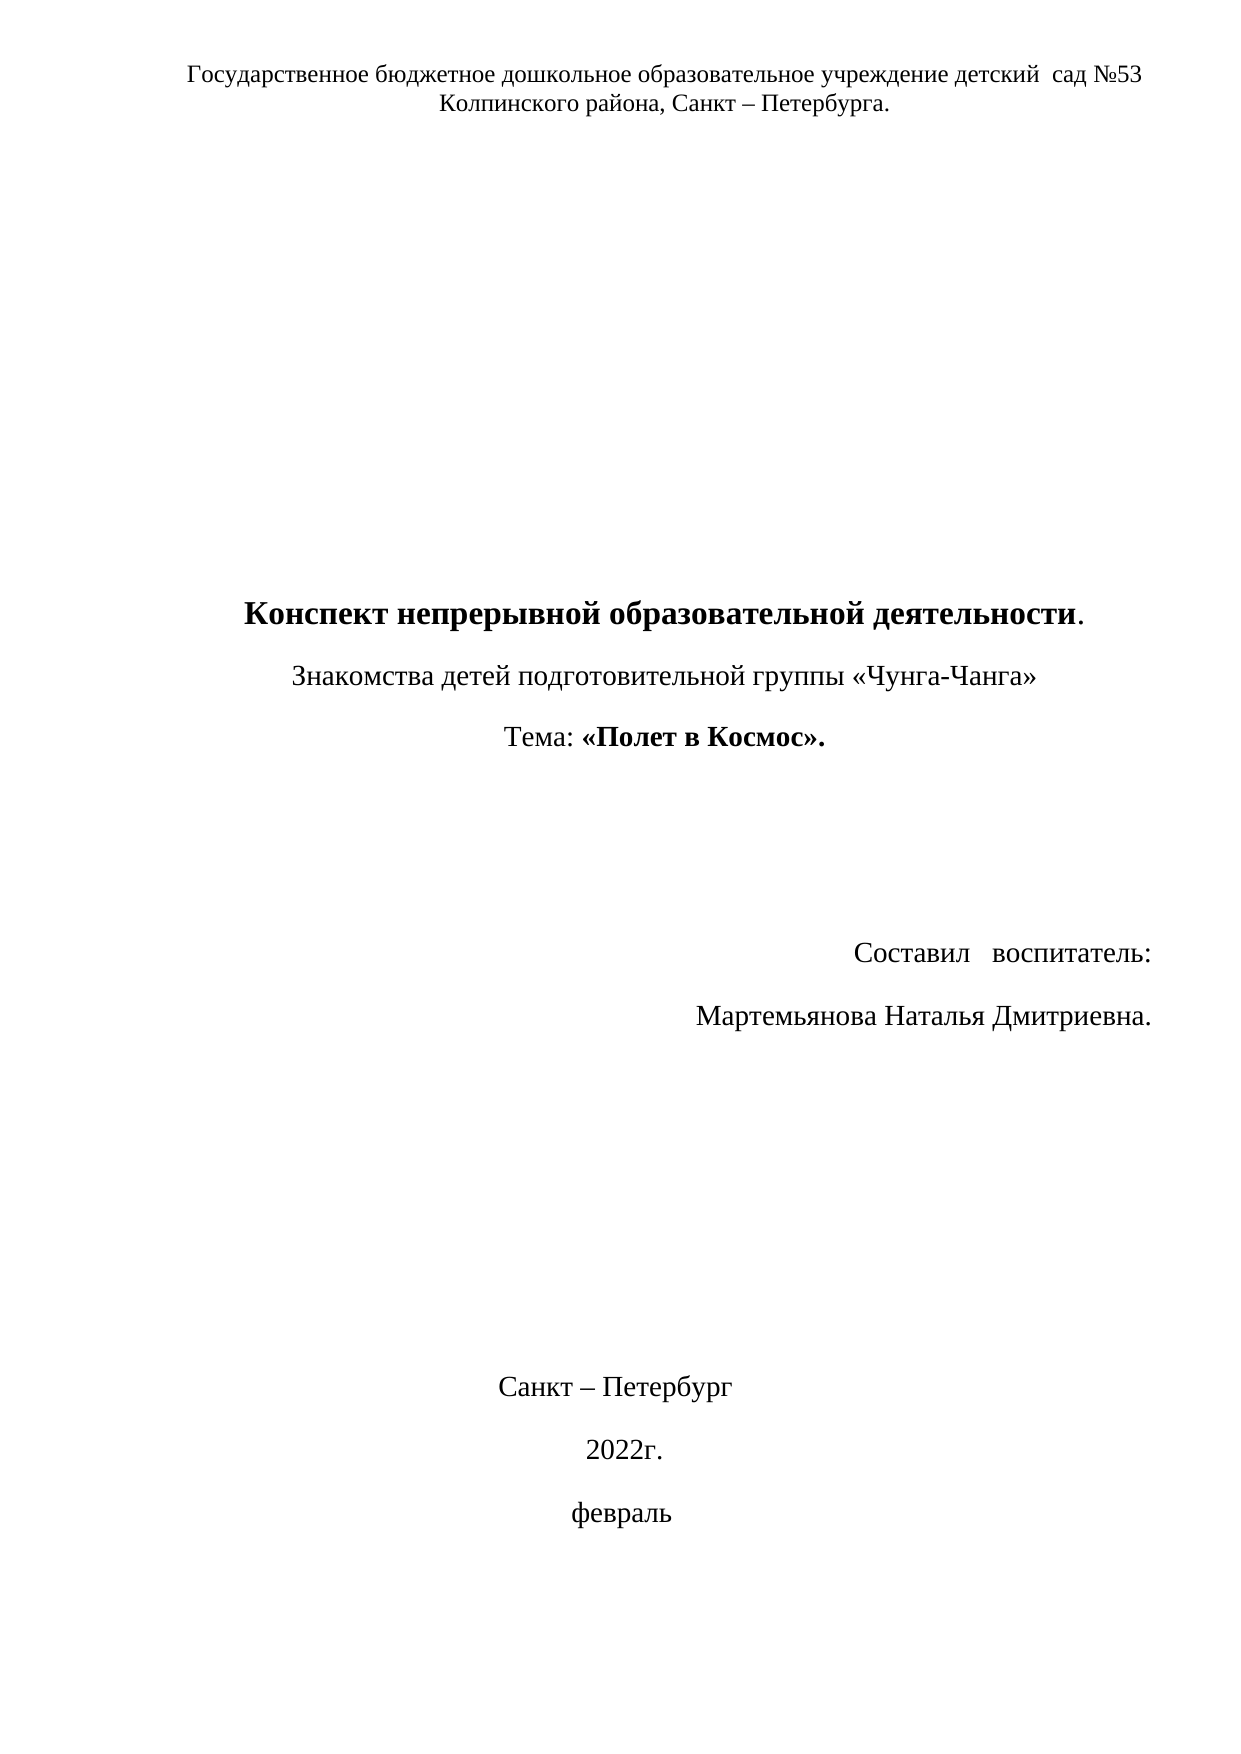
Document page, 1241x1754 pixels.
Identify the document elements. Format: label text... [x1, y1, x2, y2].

text Тема: «Полет в Космос». [177, 719, 1152, 781]
text Государственное бюджетное дошкольное образовательное учреждение детский сад №53 Колпинского района, Санкт – Петербурга. [177, 59, 1152, 117]
text 2022г. [177, 1432, 1152, 1466]
text Санкт – Петербург [177, 1369, 1152, 1403]
text февраль [177, 1495, 1152, 1528]
text Знакомства детей подготовительной группы «Чунга-Чанга» [177, 658, 1152, 692]
text Составил воспитатель: [177, 935, 1152, 969]
text Мартемьянова Наталья Дмитриевна. [177, 998, 1152, 1031]
text Конспект непрерывной образовательной деятельности. [177, 593, 1152, 631]
